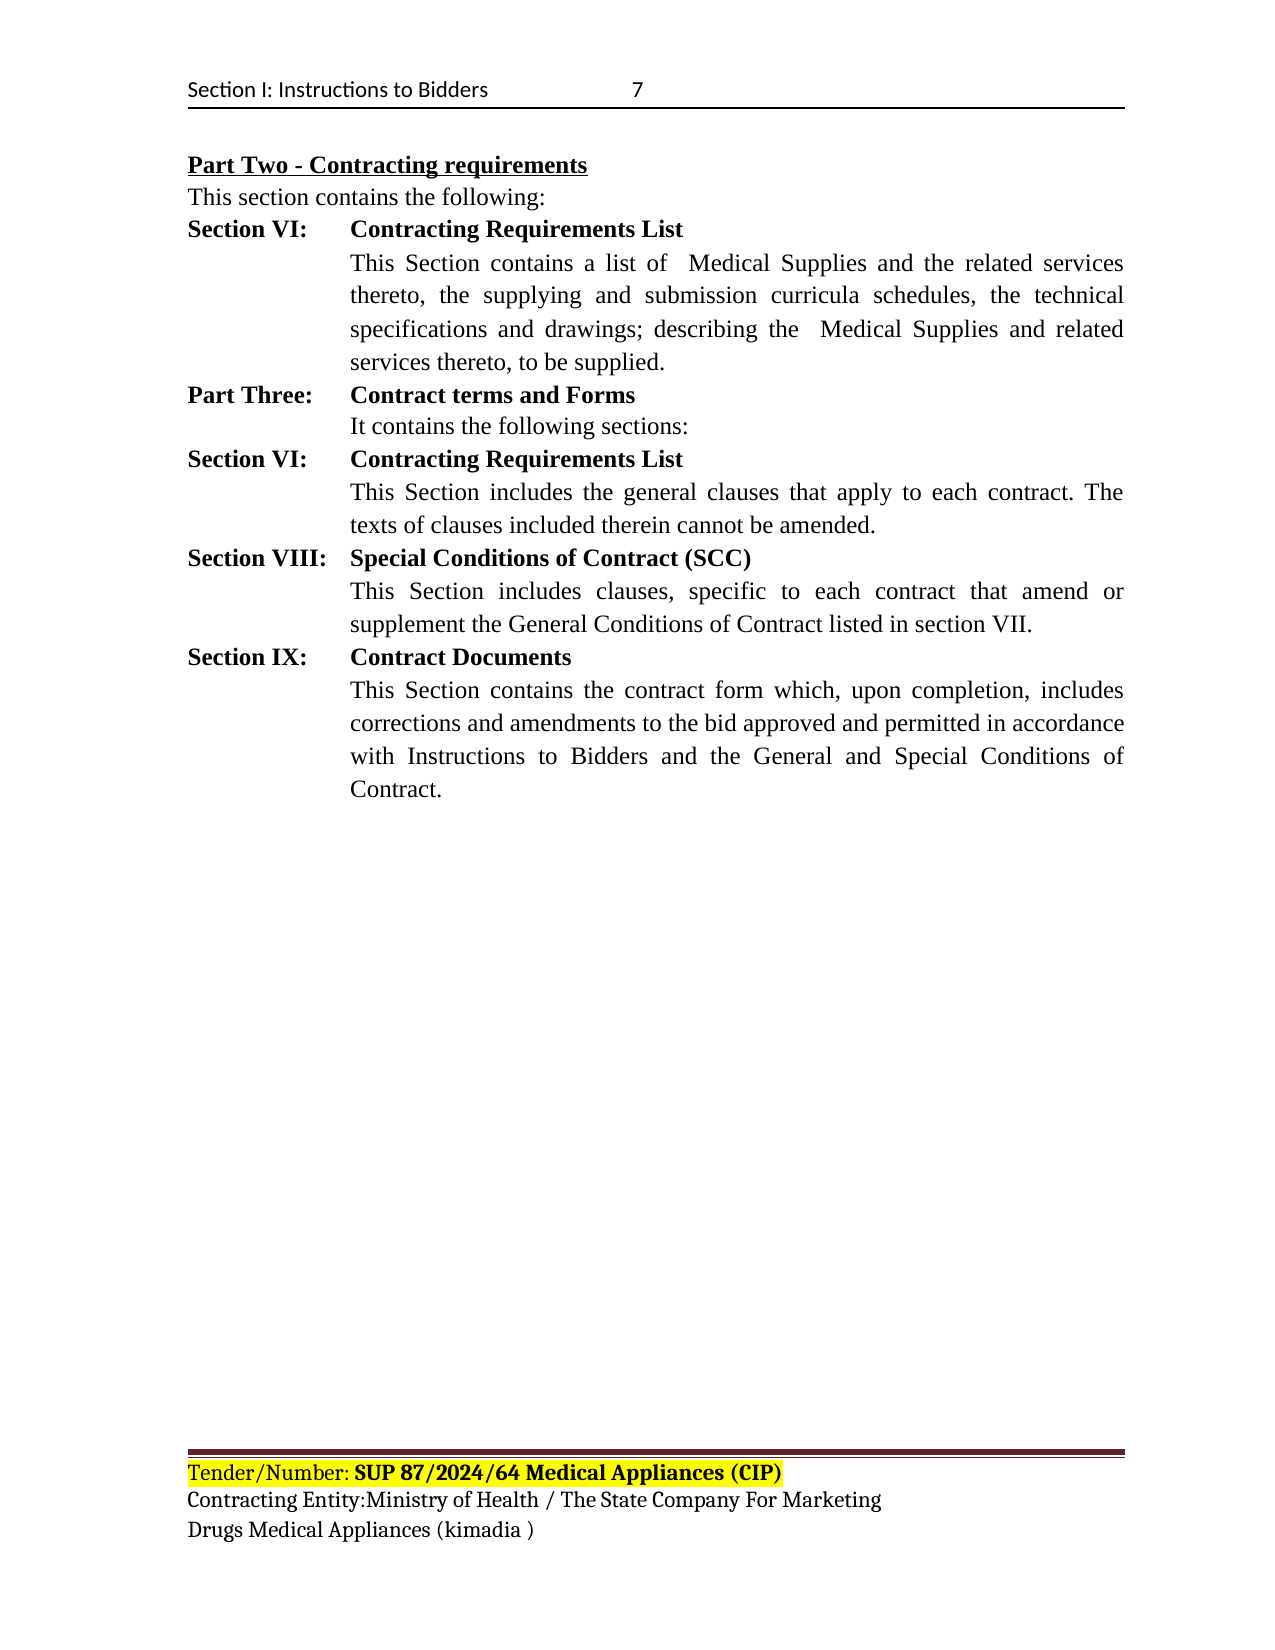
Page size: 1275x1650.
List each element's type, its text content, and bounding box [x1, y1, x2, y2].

text This Section contains a list of Medical Supplies and the related services thereto, the supplying and submission curricula schedules, the technical specifications and drawings; describing the Medical Supplies and related services thereto, to be supplied. [350, 248, 1125, 375]
text Section IX: Contract Documents [187, 642, 1125, 671]
text It contains the following sections: [187, 411, 1125, 440]
text Section VI: Contracting Requirements List [187, 444, 1125, 473]
text This Section includes clauses, specific to each contract that amend or supplement the General Conditions of Contract listed in section VII. [350, 576, 1125, 638]
text This section contains the following: [187, 182, 1125, 210]
text Section VI: Contracting Requirements List [187, 214, 1125, 243]
text This Section includes the general clauses that apply to each contract. The texts of clauses included therein cannot be amended. [350, 477, 1125, 539]
text Part Three: Contract terms and Forms [187, 380, 1125, 408]
text Part Two - Contracting requirements [187, 150, 1125, 179]
text This Section contains the contract form which, upon completion, includes corrections and amendments to the bid approved and permitted in accordance with Instructions to Bidders and the General and Special Conditions of Contract. [350, 675, 1125, 803]
text Section VIII: Special Conditions of Contract (SCC) [187, 543, 1125, 572]
